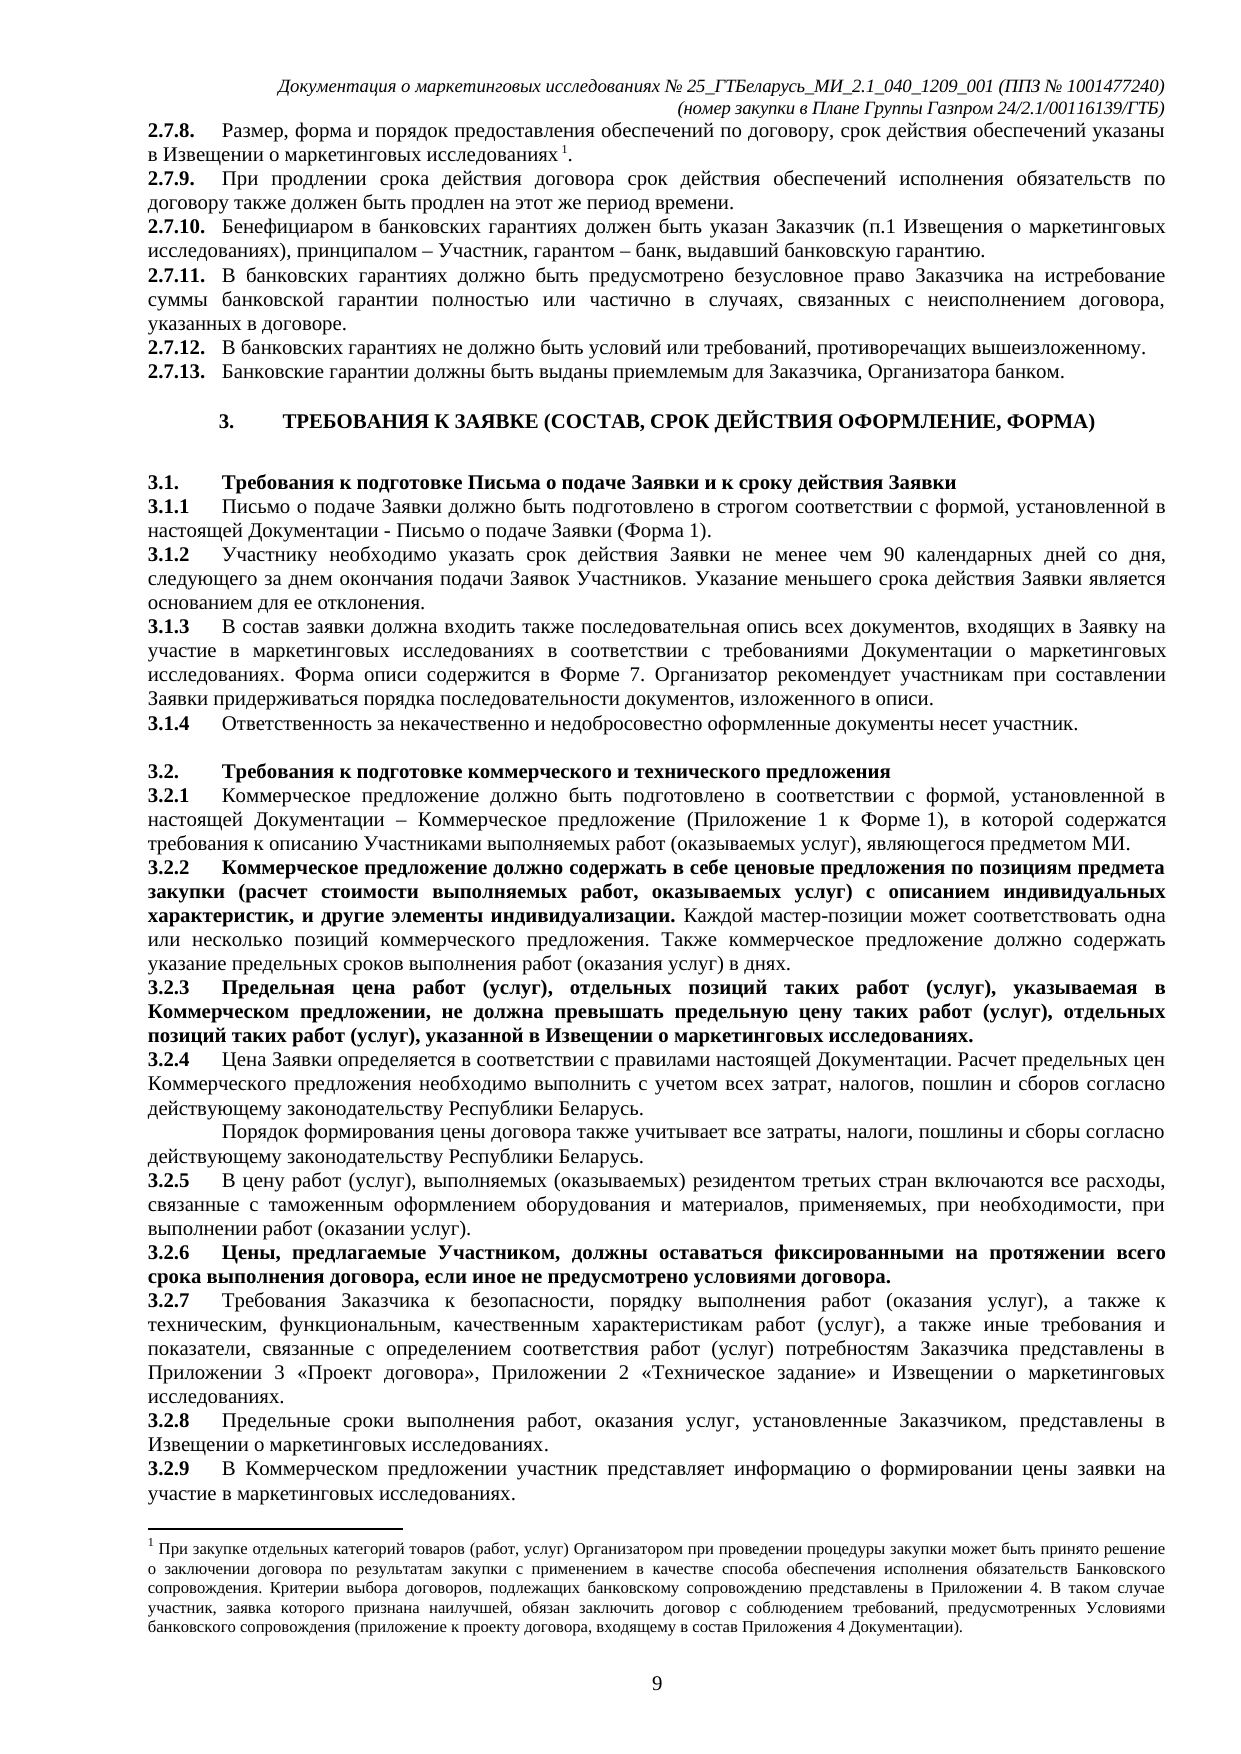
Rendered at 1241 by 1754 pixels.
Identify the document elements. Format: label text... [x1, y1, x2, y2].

list В банковских гарантиях не должно быть условий или требований, противоречащих вышеизложенному. [148, 335, 1166, 359]
list Требования к подготовке Письма о подаче Заявки и к сроку действия Заявки [148, 470, 1166, 494]
list В банковских гарантиях должно быть предусмотрено безусловное право Заказчика на истребование суммы банковской гарантии полностью или частично в случаях, связанных с неисполнением договора, указанных в договоре. [148, 262, 1166, 335]
list Цены, предлагаемые Участником, должны оставаться фиксированными на протяжении всего срока выполнения договора, если иное не предусмотрено условиями договора. [148, 1240, 1166, 1288]
list Требования к подготовке коммерческого и технического предложения [148, 758, 1166, 783]
list Предельные сроки выполнения работ, оказания услуг, установленные Заказчиком, представлены в Извещении о маркетинговых исследованиях. [148, 1408, 1166, 1456]
list В цену работ (услуг), выполняемых (оказываемых) резидентом третьих стран включаются все расходы, связанные с таможенным оформлением оборудования и материалов, применяемых, при необходимости, при выполнении работ (оказании услуг). [148, 1168, 1166, 1240]
list В Коммерческом предложении участник представляет информацию о формировании цены заявки на участие в маркетинговых исследованиях. [148, 1456, 1166, 1504]
list Предельная цена работ (услуг), отдельных позиций таких работ (услуг), указываемая в Коммерческом предложении, не должна превышать предельную цену таких работ (услуг), отдельных позиций таких работ (услуг), указанной в Извещении о маркетинговых исследованиях. [148, 975, 1166, 1047]
list Коммерческое предложение должно быть подготовлено в соответствии с формой, установленной в настоящей Документации – Коммерческое предложение (Приложение 1 к Форме 1), в которой содержатся требования к описанию Участниками выполняемых работ (оказываемых услуг), являющегося предметом МИ. [148, 783, 1166, 855]
list Участнику необходимо указать срок действия Заявки не менее чем 90 календарных дней со дня, следующего за днем окончания подачи Заявок Участников. Указание меньшего срока действия Заявки является основанием для ее отклонения. [148, 542, 1166, 614]
list ТРЕБОВАНИЯ К ЗАЯВКЕ (СОСТАВ, СРОК ДЕЙСТВИЯ ОФОРМЛЕНИЕ, ФОРМА) [148, 409, 1166, 433]
list В состав заявки должна входить также последовательная опись всех документов, входящих в Заявку на участие в маркетинговых исследованиях в соответствии с требованиями Документации о маркетинговых исследованиях. Форма описи содержится в Форме 7. Организатор рекомендует участникам при составлении Заявки придерживаться порядка последовательности документов, изложенного в описи. [148, 614, 1166, 710]
list Бенефициаром в банковских гарантиях должен быть указан Заказчик (п.1 Извещения о маркетинговых исследованиях), принципалом – Участник, гарантом – банк, выдавший банковскую гарантию. [148, 214, 1166, 262]
list Письмо о подаче Заявки должно быть подготовлено в строгом соответствии с формой, установленной в настоящей Документации - Письмо о подаче Заявки (Форма 1). [148, 494, 1166, 542]
list Коммерческое предложение должно содержать в себе ценовые предложения по позициям предмета закупки (расчет стоимости выполняемых работ, оказываемых услуг) с описанием индивидуальных характеристик, и другие элементы индивидуализации. Каждой мастер-позиции может соответствовать одна или несколько позиций коммерческого предложения. Также коммерческое предложение должно содержать указание предельных сроков выполнения работ (оказания услуг) в днях. [148, 855, 1166, 975]
list Цена Заявки определяется в соответствии с правилами настоящей Документации. Расчет предельных цен Коммерческого предложения необходимо выполнить с учетом всех затрат, налогов, пошлин и сборов согласно действующему законодательству Республики Беларусь. [148, 1047, 1166, 1119]
list Требования Заказчика к безопасности, порядку выполнения работ (оказания услуг), а также к техническим, функциональным, качественным характеристикам работ (услуг), а также иные требования и показатели, связанные с определением соответствия работ (услуг) потребностям Заказчика представлены в Приложении 3 «Проект договора», Приложении 2 «Техническое задание» и Извещении о маркетинговых исследованиях. [148, 1288, 1166, 1408]
text Порядок формирования цены договора также учитывает все затраты, налоги, пошлины и сборы согласно действующему законодательству Республики Беларусь. [148, 1119, 1166, 1168]
list Банковские гарантии должны быть выданы приемлемым для Заказчика, Организатора банком. [148, 359, 1166, 383]
list При продлении срока действия договора срок действия обеспечений исполнения обязательств по договору также должен быть продлен на этот же период времени. [148, 166, 1166, 214]
list Размер, форма и порядок предоставления обеспечений по договору, срок действия обеспечений указаны в Извещении о маркетинговых исследованиях . [148, 118, 1166, 166]
list Ответственность за некачественно и недобросовестно оформленные документы несет участник. [148, 710, 1166, 734]
